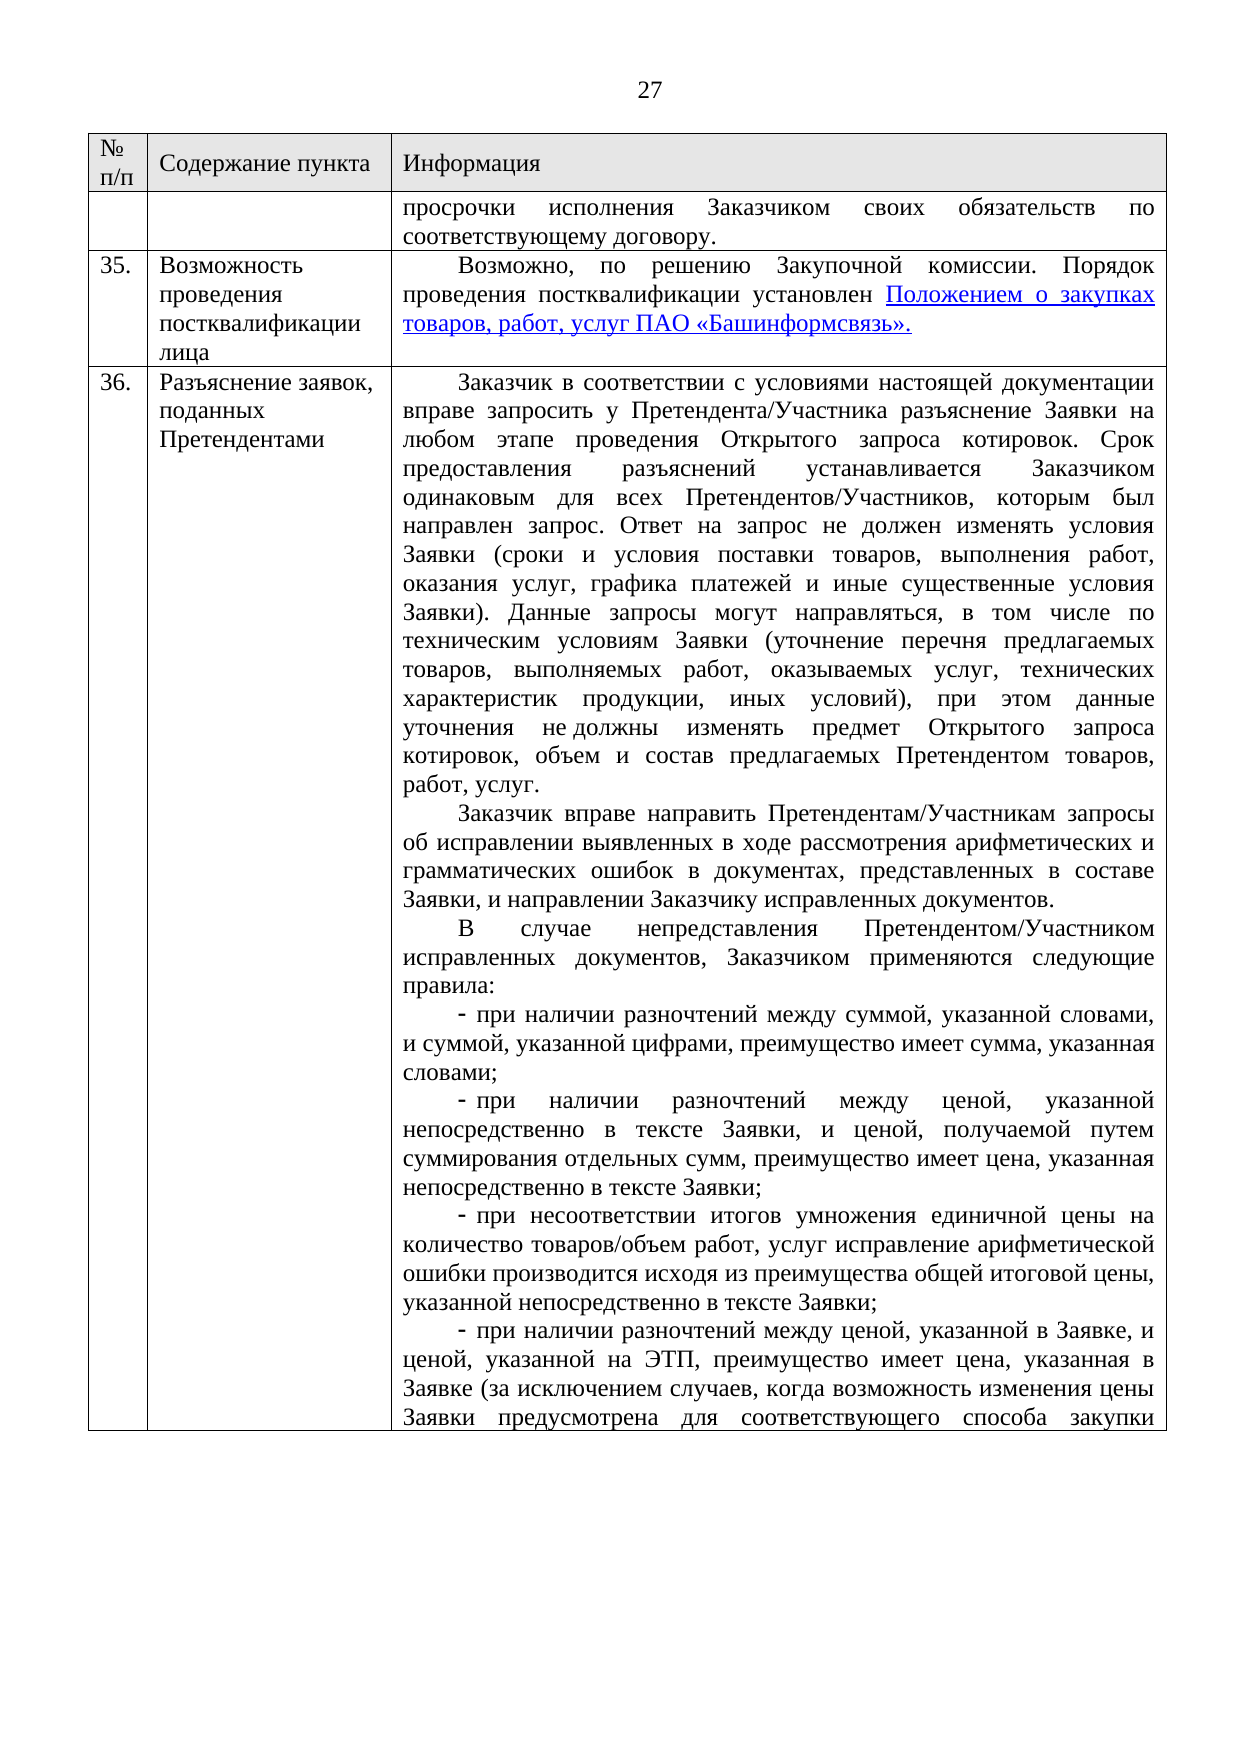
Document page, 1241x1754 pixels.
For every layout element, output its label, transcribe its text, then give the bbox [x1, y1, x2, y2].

table_cell [89, 367, 147, 1430]
table_cell [89, 192, 147, 249]
table_header № п/п [89, 134, 147, 191]
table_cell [148, 367, 391, 1430]
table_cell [148, 192, 391, 249]
table_header Содержание пункта [148, 134, 391, 191]
table_cell Возможно, по решению Закупочной комиссии. Порядок проведения постквалификации установлен Положением о закупках товаров, работ, услуг ПАО «Башинформсвязь». [392, 251, 1166, 366]
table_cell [392, 192, 1166, 249]
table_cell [392, 367, 1166, 1430]
table_cell Возможность проведения постквалификации лица [148, 251, 391, 366]
table_header Информация [392, 134, 1166, 191]
table_cell [89, 251, 147, 366]
